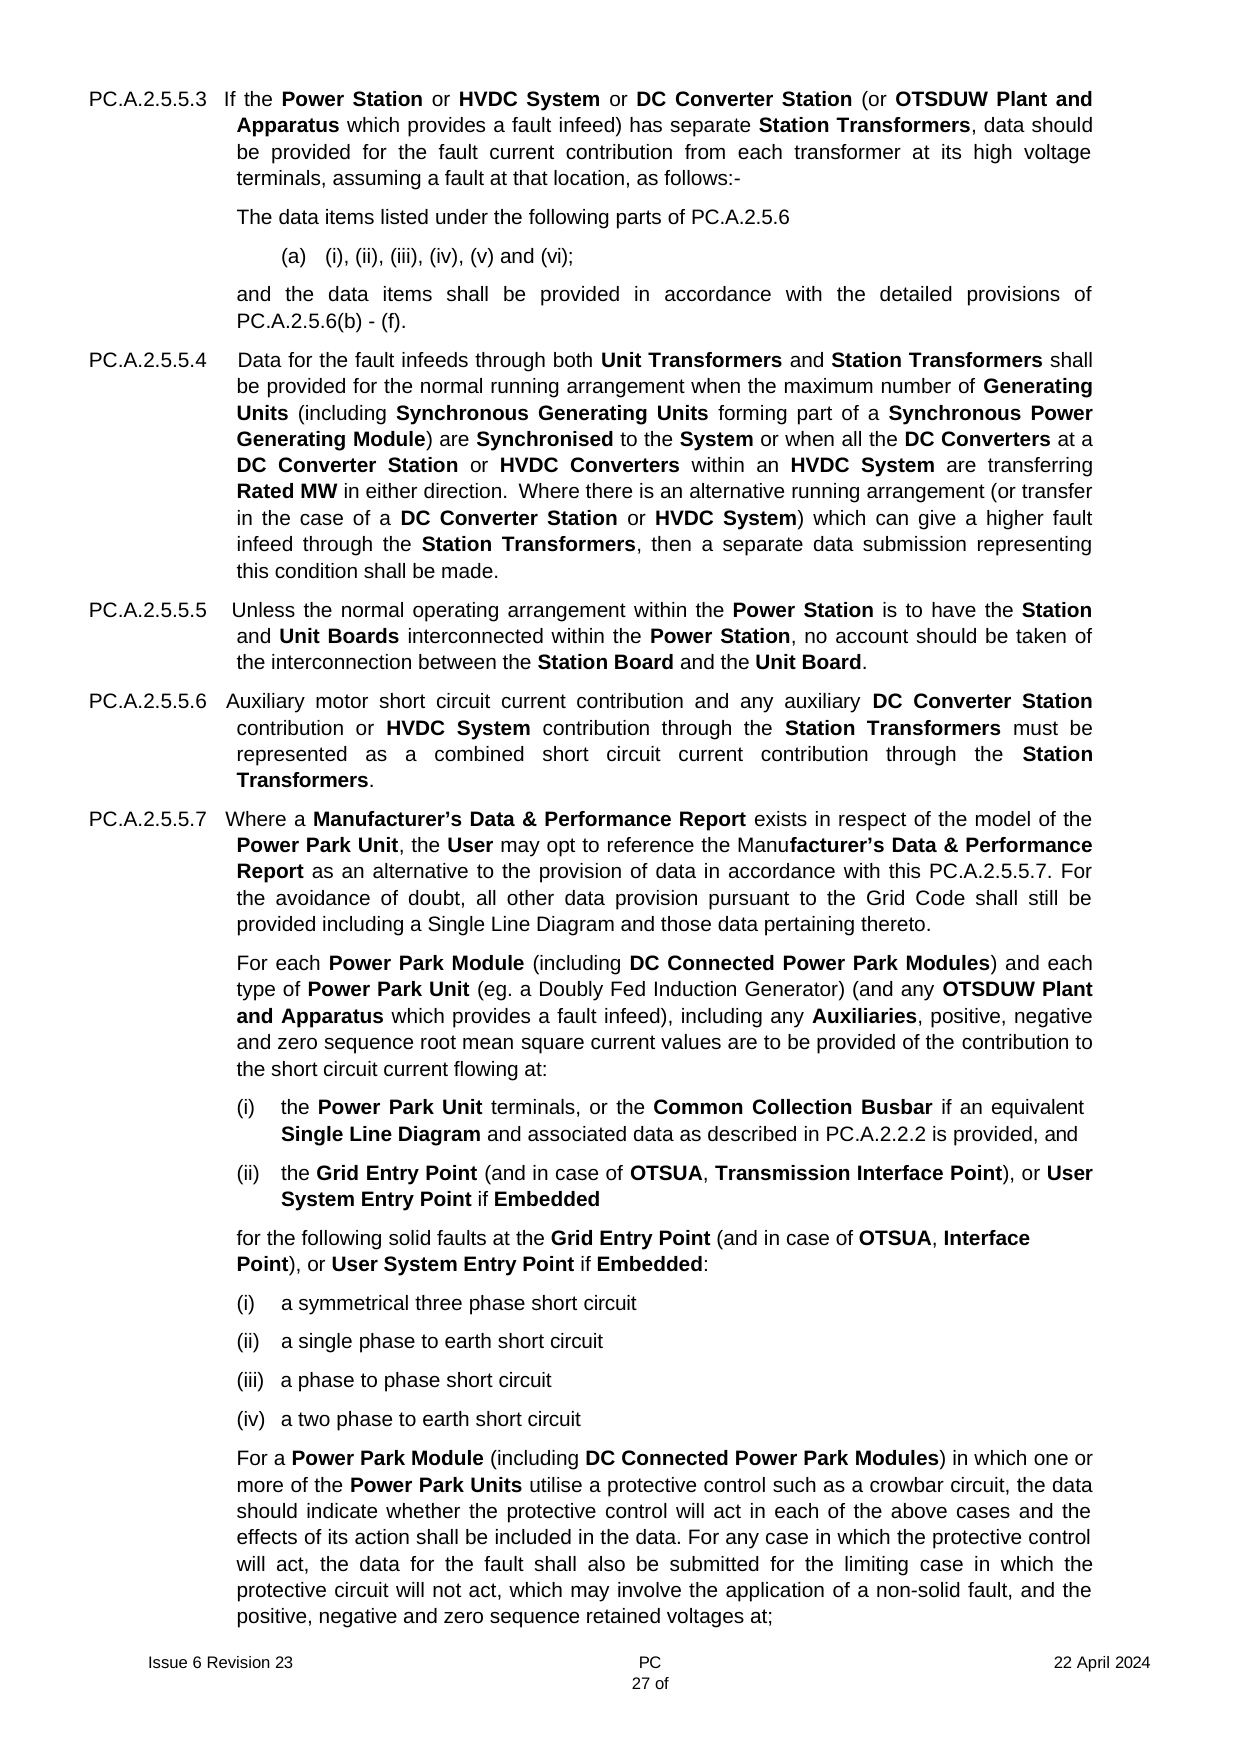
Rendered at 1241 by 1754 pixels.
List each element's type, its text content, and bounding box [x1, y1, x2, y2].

list a phase to phase short circuit [236, 1368, 1188, 1392]
text and the data items shall be provided in accordance with the detailed provisions of PC.A.2.5.6(b) - (f). [236, 282, 1093, 333]
list the Grid Entry Point (and in case of OTSUA, Transmission Interface Point), or User System Entry Point if Embedded [236, 1161, 1093, 1211]
text PC.A.2.5.5.6 Auxiliary motor short circuit current contribution and any auxiliary DC Converter Station contribution or HVDC System contribution through the Station Transformers must be represented as a combined short circuit current contribution through the Station Transformers. [89, 689, 1093, 792]
text PC.A.2.5.5.3 If the Power Station or HVDC System or DC Converter Station (or OTSDUW Plant and Apparatus which provides a fault infeed) has separate Station Transformers, data should be provided for the fault current contribution from each transformer at its high voltage terminals, assuming a fault at that location, as follows:- [89, 87, 1093, 190]
list a single phase to earth short circuit [236, 1329, 1188, 1353]
text Single Line Diagram and associated data as described in PC.A.2.2.2 is provided, and [281, 1122, 1188, 1146]
list (i), (ii), (iii), (iv), (v) and (vi); [281, 243, 1188, 267]
text PC.A.2.5.5.7 Where a Manufacturer’s Data & Performance Report exists in respect of the model of the Power Park Unit, the User may opt to reference the Manufacturer’s Data & Performance Report as an alternative to the provision of data in accordance with this PC.A.2.5.5.7. For the avoidance of doubt, all other data provision pursuant to the Grid Code shall still be provided including a Single Line Diagram and those data pertaining thereto. [89, 807, 1093, 936]
text for the following solid faults at the Grid Entry Point (and in case of OTSUA, Interface Point), or User System Entry Point if Embedded: [236, 1225, 1092, 1276]
text For a Power Park Module (including DC Connected Power Park Modules) in which one or more of the Power Park Units utilise a protective control such as a crowbar circuit, the data should indicate whether the protective control will act in each of the above cases and the effects of its action shall be included in the data. For any case in which the protective control will act, the data for the fault shall also be submitted for the limiting case in which the protective circuit will not act, which may involve the application of a non-solid fault, and the positive, negative and zero sequence retained voltages at; [236, 1446, 1093, 1628]
list a two phase to earth short circuit [236, 1407, 1188, 1431]
text For each Power Park Module (including DC Connected Power Park Modules) and each type of Power Park Unit (eg. a Doubly Fed Induction Generator) (and any OTSDUW Plant and Apparatus which provides a fault infeed), including any Auxiliaries, positive, negative and zero sequence root mean square current values are to be provided of the contribution to the short circuit current flowing at: [236, 951, 1093, 1080]
list the Power Park Unit terminals, or the Common Collection Busbar if an equivalent [236, 1095, 1188, 1119]
text PC.A.2.5.5.5 Unless the normal operating arrangement within the Power Station is to have the Station and Unit Boards interconnected within the Power Station, no account should be taken of the interconnection between the Station Board and the Unit Board. [89, 597, 1093, 674]
list a symmetrical three phase short circuit [236, 1291, 1188, 1314]
text PC.A.2.5.5.4 Data for the fault infeeds through both Unit Transformers and Station Transformers shall be provided for the normal running arrangement when the maximum number of Generating Units (including Synchronous Generating Units forming part of a Synchronous Power Generating Module) are Synchronised to the System or when all the DC Converters at a DC Converter Station or HVDC Converters within an HVDC System are transferring Rated MW in either direction. Where there is an alternative running arrangement (or transfer in the case of a DC Converter Station or HVDC System) which can give a higher fault infeed through the Station Transformers, then a separate data submission representing this condition shall be made. [89, 348, 1093, 582]
text The data items listed under the following parts of PC.A.2.5.6 [236, 204, 1188, 228]
